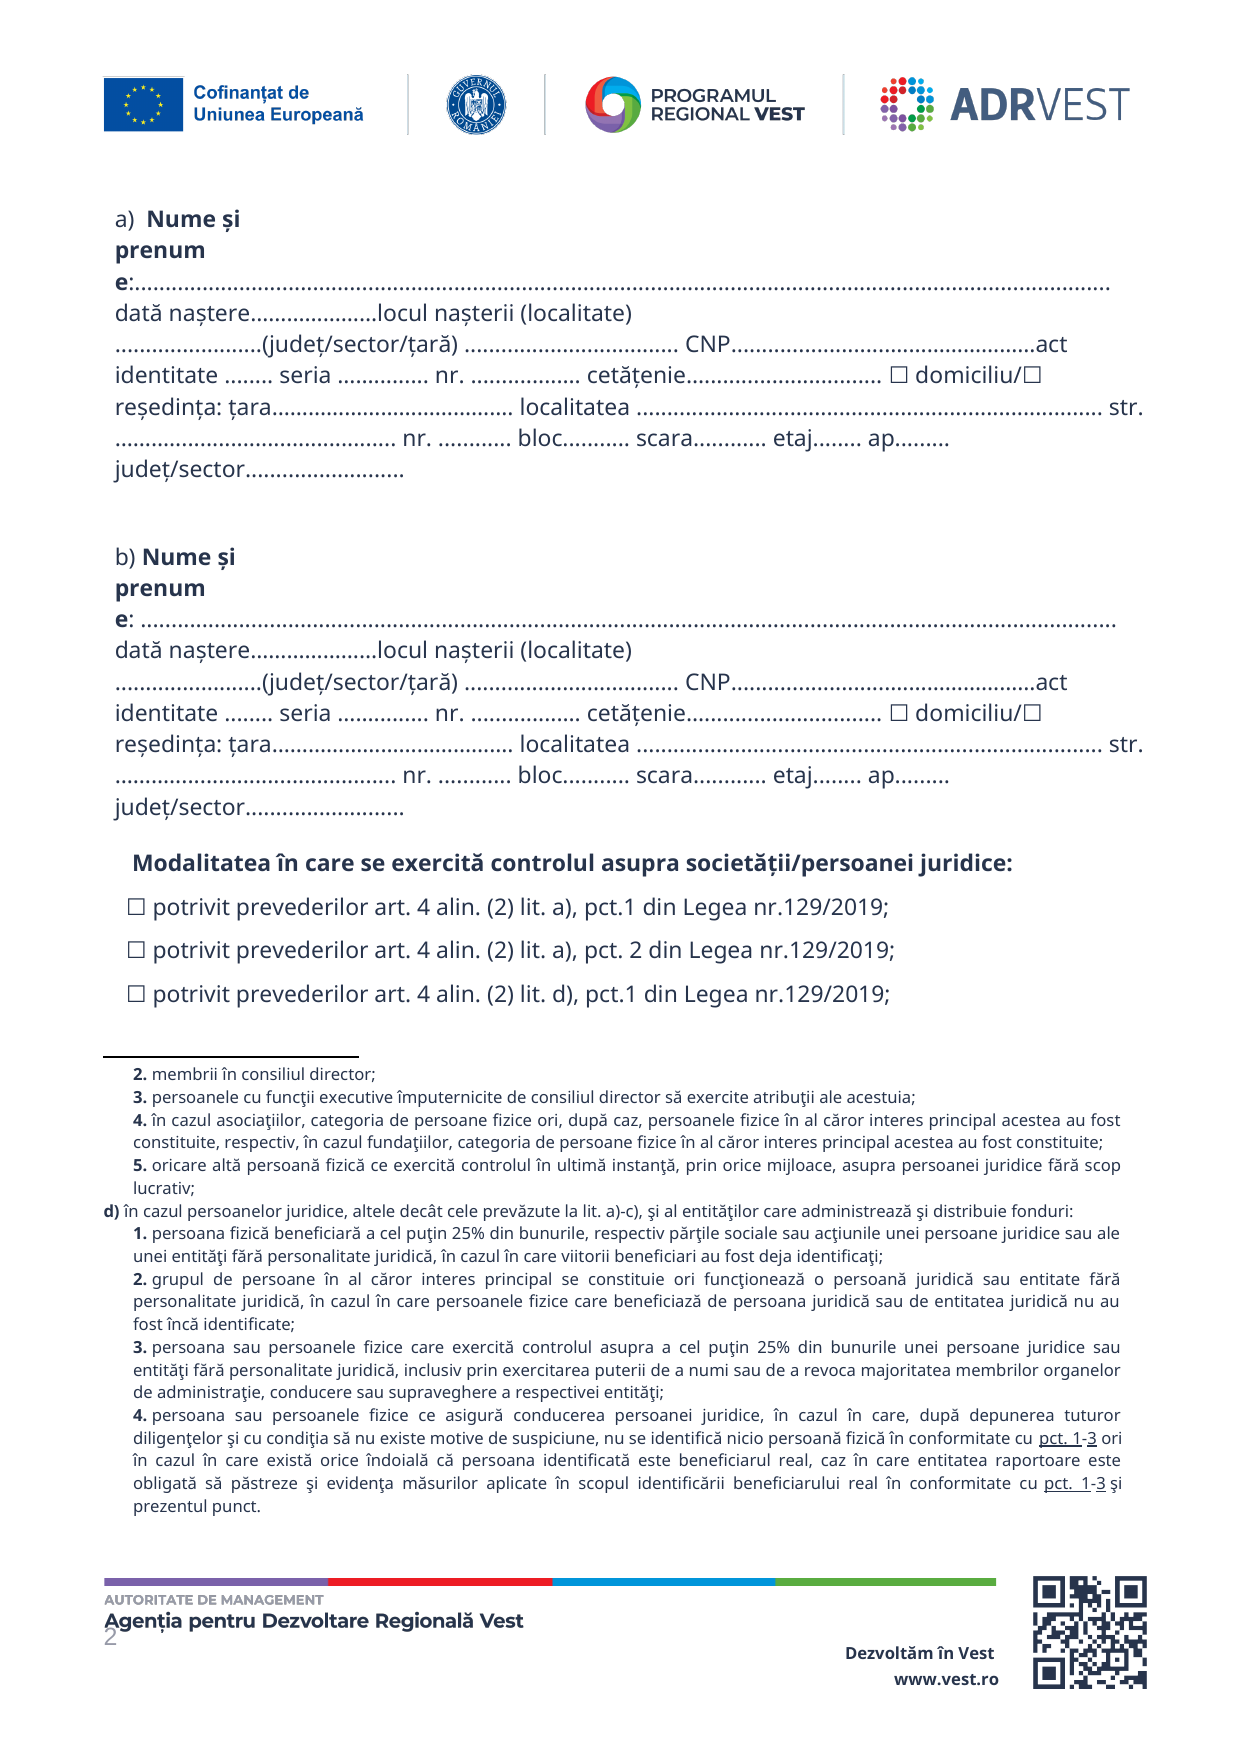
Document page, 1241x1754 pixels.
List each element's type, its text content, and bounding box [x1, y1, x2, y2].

picture [102, 74, 1130, 135]
picture [1025, 1567, 1156, 1698]
table_header a) Nume și prenume:............................................................................................................................................................... dată naștere…………………locul nașterii (localitate) ........................(județ/sector/țară) ................................... CNP..........................……………………act identitate ........ seria ……......... nr. ...............… cetățenie…............................. ☐ domiciliu/☐ reședința: țara…………………………………. localitatea ............................................................................ str.………..................................... nr. ............ bloc........... scara............ etaj........ ap......... județ/sector.......................... b) Nume și prenume: ............................................................................................................................................................... dată naștere…………………locul nașterii (localitate) ........................(județ/sector/țară) ................................... CNP..........................……………………act identitate ........ seria ……......... nr. ...............… cetățenie…............................. ☐ domiciliu/☐ reședința: țara…………………………………. localitatea ............................................................................ str.………..................................... nr. ............ bloc........... scara............ etaj........ ap......... județ/sector.......................... [103, 190, 1160, 1022]
